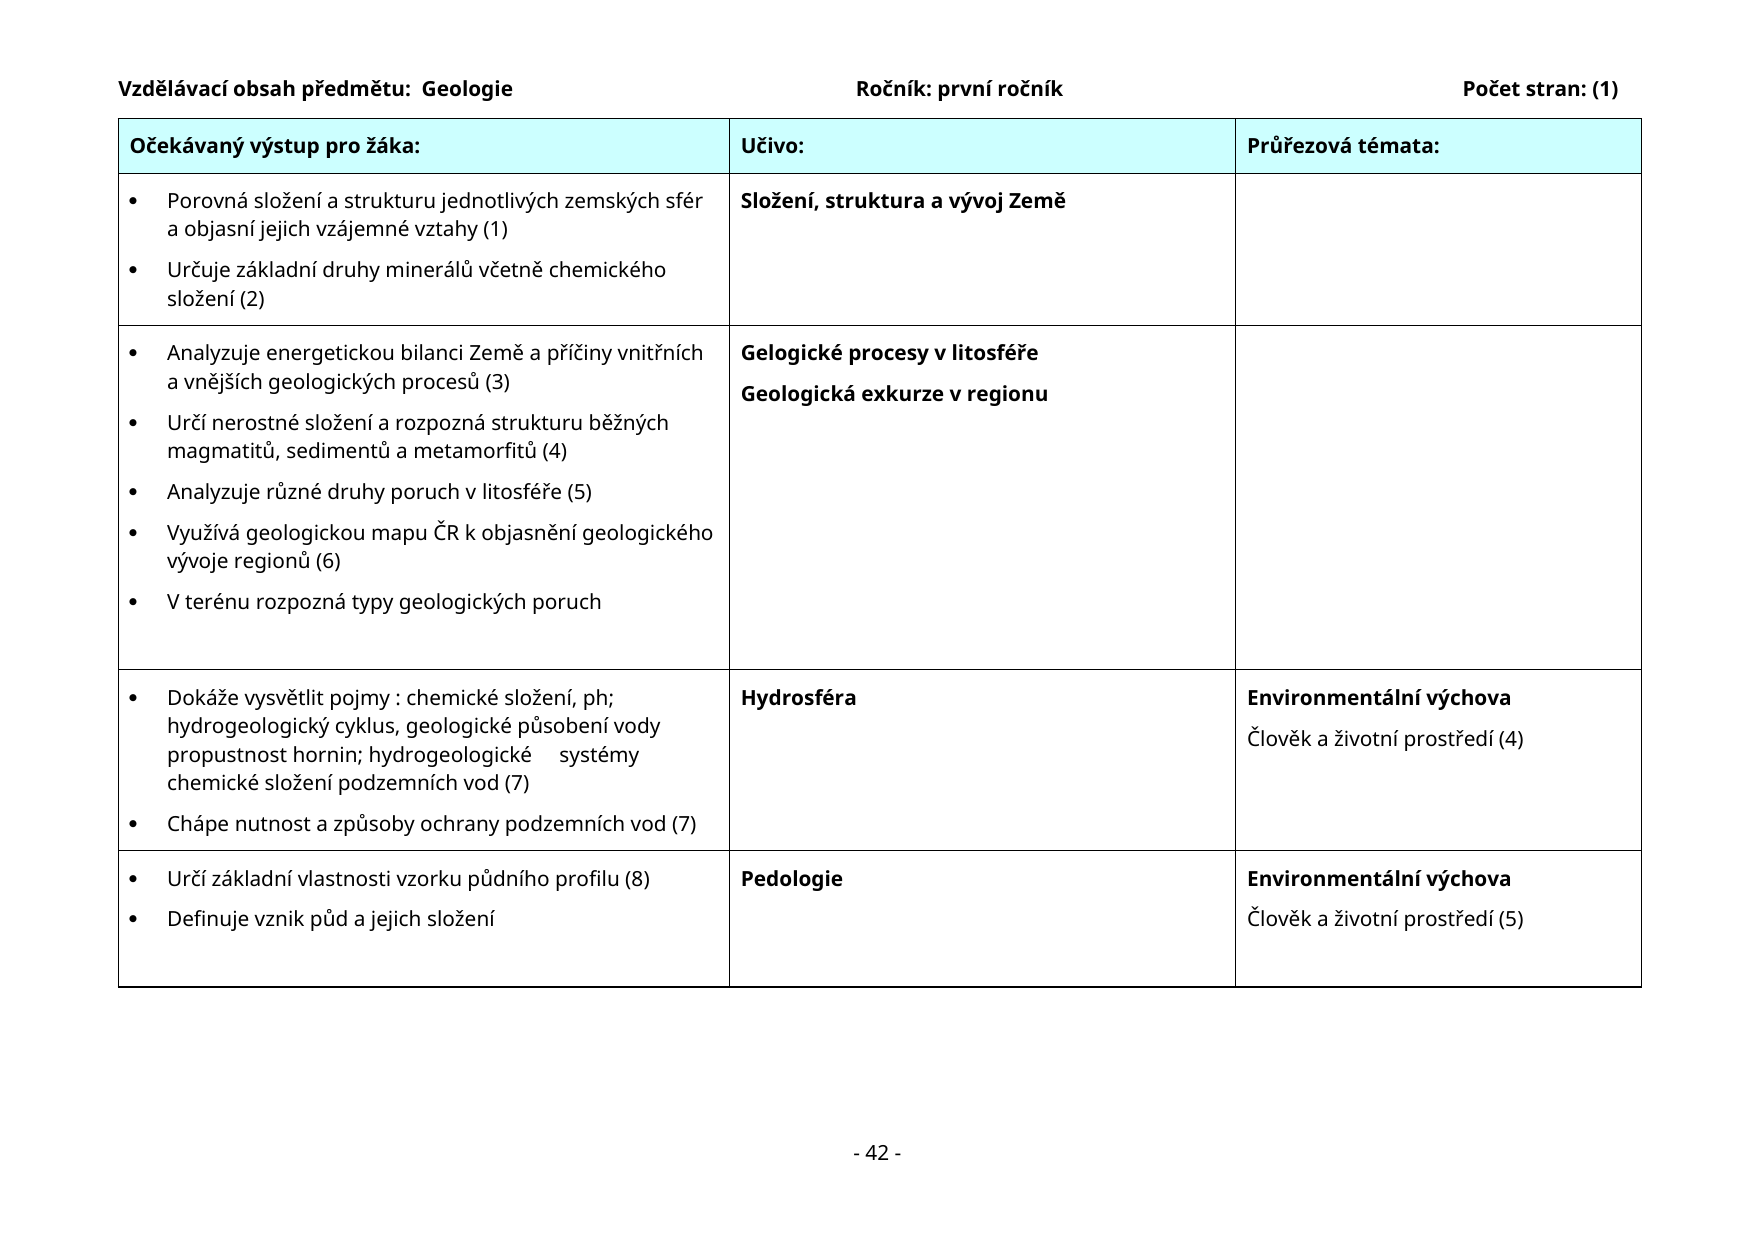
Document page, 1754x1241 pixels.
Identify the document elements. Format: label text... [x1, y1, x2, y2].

table_cell Určí základní vlastnosti vzorku půdního profilu (8) Definuje vznik půd a jejich složení [119, 851, 729, 986]
table_header Učivo: [730, 119, 1235, 173]
table_header Očekávaný výstup pro žáka: [119, 119, 729, 173]
table_cell Dokáže vysvětlit pojmy : chemické složení, ph; hydrogeologický cyklus, geologické působení vody propustnost hornin; hydrogeologické systémy chemické složení podzemních vod (7) Chápe nutnost a způsoby ochrany podzemních vod (7) [119, 670, 729, 850]
table_cell Environmentální výchova Člověk a životní prostředí (5) [1236, 851, 1641, 986]
table_cell [1236, 174, 1641, 325]
table_cell Složení, struktura a vývoj Země [730, 174, 1235, 325]
table_cell Analyzuje energetickou bilanci Země a příčiny vnitřních a vnějších geologických procesů (3) Určí nerostné složení a rozpozná strukturu běžných magmatitů, sedimentů a metamorfitů (4) Analyzuje různé druhy poruch v litosféře (5) Využívá geologickou mapu ČR k objasnění geologického vývoje regionů (6) V terénu rozpozná typy geologických poruch [119, 326, 729, 669]
table_cell Pedologie [730, 851, 1235, 986]
table_cell Environmentální výchova Člověk a životní prostředí (4) [1236, 670, 1641, 850]
table_cell Hydrosféra [730, 670, 1235, 850]
table_header Průřezová témata: [1236, 119, 1641, 173]
table_cell Porovná složení a strukturu jednotlivých zemských sfér a objasní jejich vzájemné vztahy (1) Určuje základní druhy minerálů včetně chemického složení (2) [119, 174, 729, 325]
table_cell Gelogické procesy v litosféře Geologická exkurze v regionu [730, 326, 1235, 669]
table_cell [1236, 326, 1641, 669]
